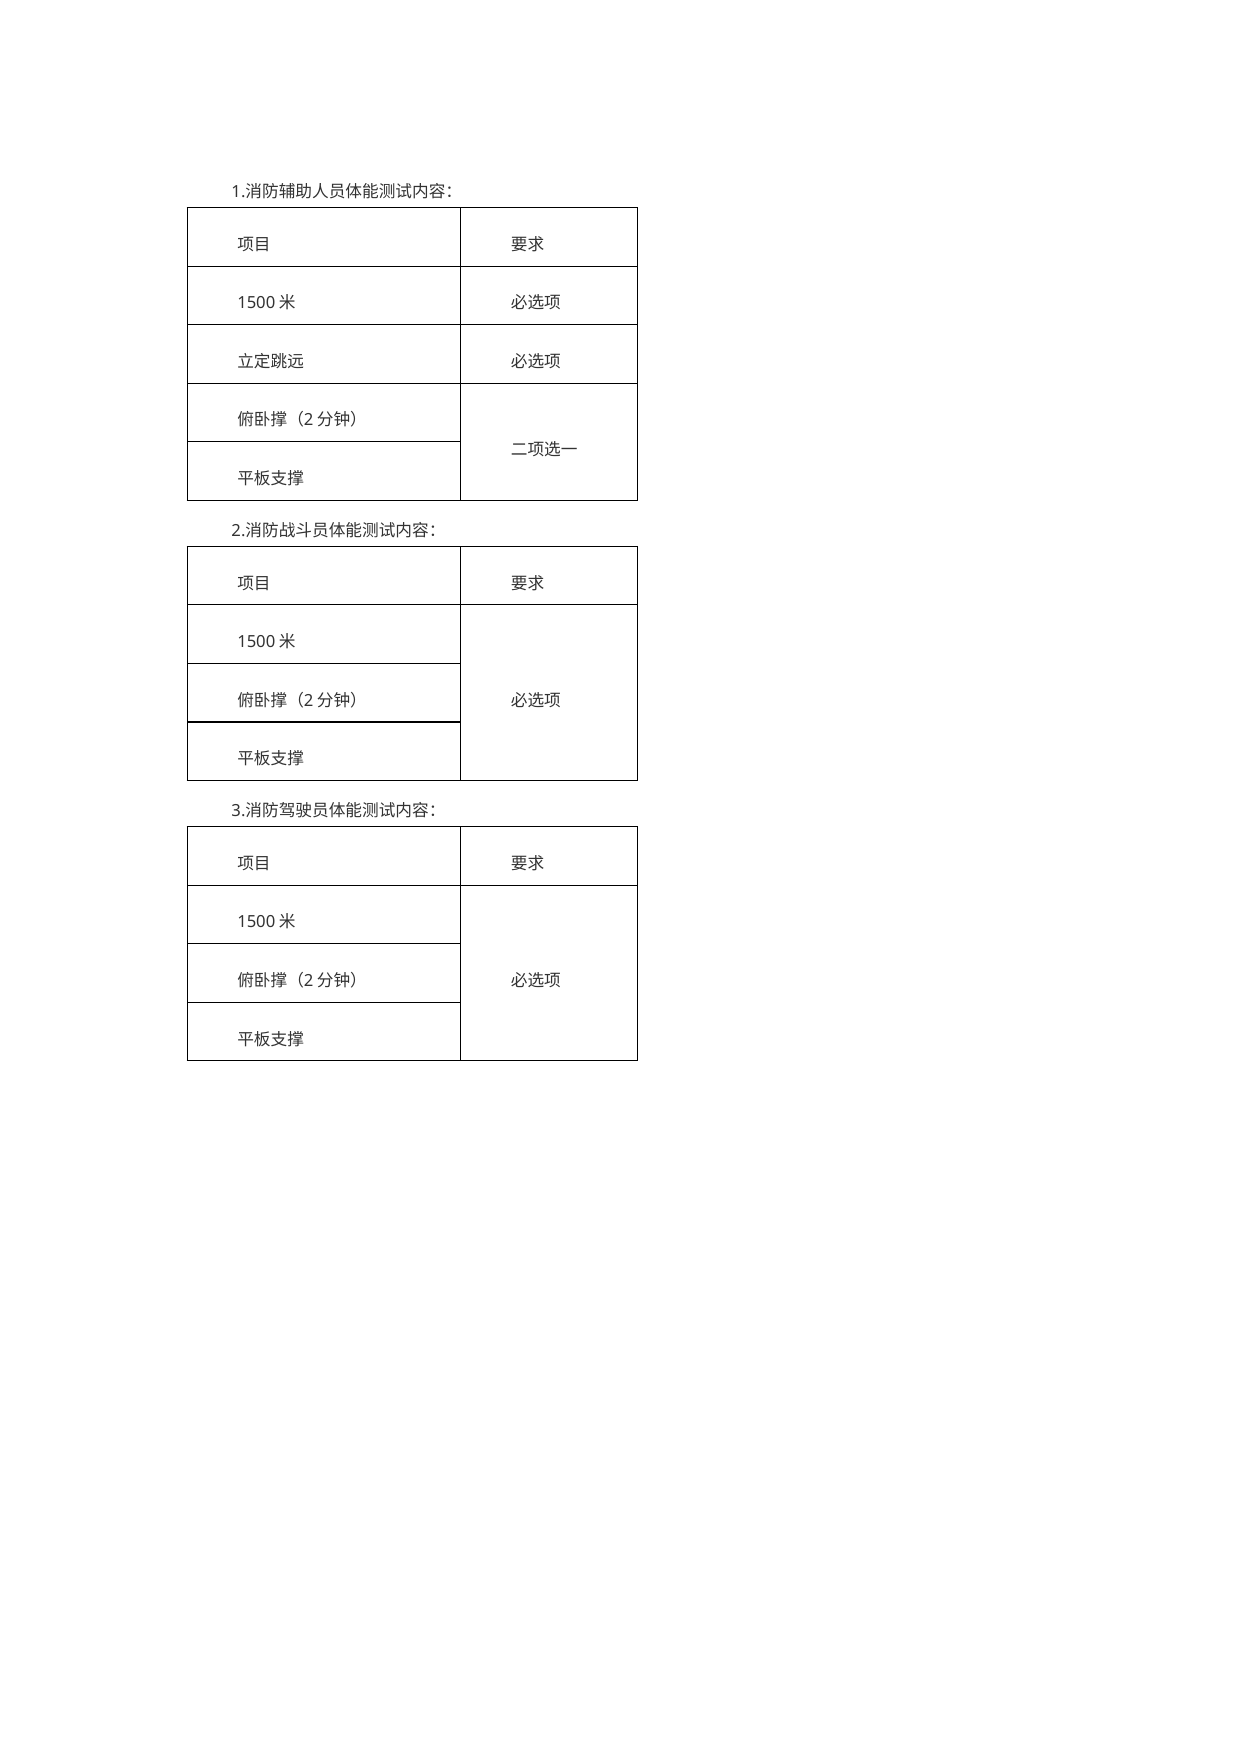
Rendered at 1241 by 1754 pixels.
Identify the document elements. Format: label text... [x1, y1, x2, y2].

table_header 项目 [188, 208, 460, 266]
table_cell 1500米 [188, 886, 460, 943]
table_cell 必选项 [461, 886, 637, 1060]
table_cell 平板支撑 [188, 1003, 460, 1060]
table_cell 必选项 [461, 605, 637, 780]
table_cell 必选项 [461, 267, 637, 324]
text 2.消防战斗员体能测试内容： [187, 513, 1053, 546]
table_cell 立定跳远 [188, 325, 460, 383]
table_cell 俯卧撑（2分钟） [188, 664, 460, 721]
table_cell 必选项 [461, 325, 637, 383]
text 3.消防驾驶员体能测试内容： [187, 793, 1053, 826]
table_cell 1500米 [188, 267, 460, 324]
text 1.消防辅助人员体能测试内容： [187, 174, 1053, 207]
table_header 项目 [188, 547, 460, 604]
table_cell 1500米 [188, 605, 460, 663]
table_cell 平板支撑 [188, 442, 460, 500]
table_header 要求 [461, 827, 637, 884]
table_cell 二项选一 [461, 384, 637, 500]
table_cell 平板支撑 [188, 723, 460, 780]
table_cell 俯卧撑（2分钟） [188, 944, 460, 1002]
table_cell 俯卧撑（2分钟） [188, 384, 460, 441]
table_header 要求 [461, 547, 637, 604]
table_header 项目 [188, 827, 460, 884]
table_header 要求 [461, 208, 637, 266]
